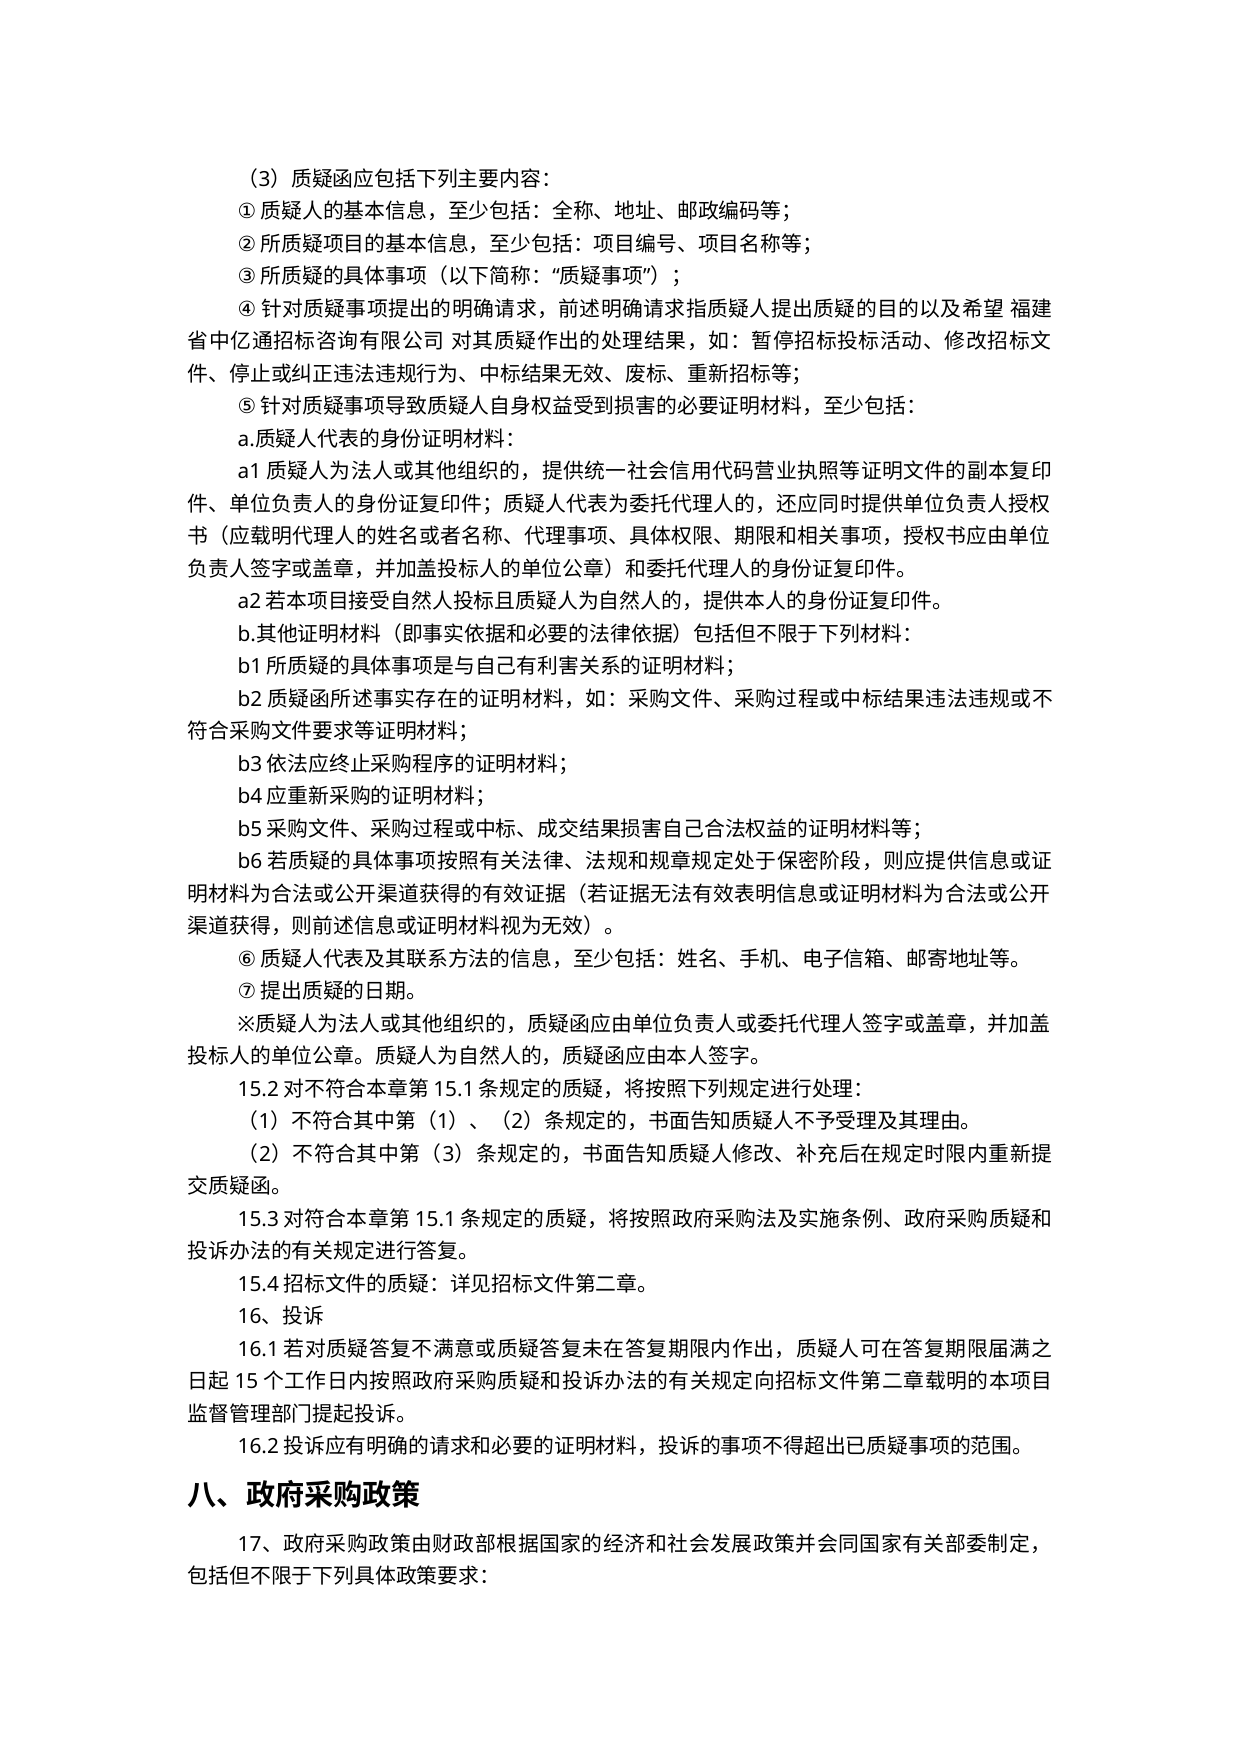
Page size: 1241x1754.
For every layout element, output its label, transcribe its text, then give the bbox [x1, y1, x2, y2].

text ⑤针对质疑事项导致质疑人自身权益受到损害的必要证明材料，至少包括： [187, 389, 1053, 422]
text 16.2投诉应有明确的请求和必要的证明材料，投诉的事项不得超出已质疑事项的范围。 [187, 1429, 1053, 1462]
text ②所质疑项目的基本信息，至少包括：项目编号、项目名称等； [187, 227, 1053, 259]
text b1所质疑的具体事项是与自己有利害关系的证明材料； [187, 649, 1053, 682]
text b4应重新采购的证明材料； [187, 779, 1053, 812]
text ⑥质疑人代表及其联系方法的信息，至少包括：姓名、手机、电子信箱、邮寄地址等。 [187, 942, 1053, 974]
text ③所质疑的具体事项（以下简称：“质疑事项”）； [187, 259, 1053, 292]
text ④针对质疑事项提出的明确请求，前述明确请求指质疑人提出质疑的目的以及希望 福建省中亿通招标咨询有限公司 对其质疑作出的处理结果，如：暂停招标投标活动、修改招标文件、停止或纠正违法违规行为、中标结果无效、废标、重新招标等； [187, 292, 1053, 389]
text 17、政府采购政策由财政部根据国家的经济和社会发展政策并会同国家有关部委制定，包括但不限于下列具体政策要求： [187, 1527, 1053, 1592]
text （3）质疑函应包括下列主要内容： [187, 162, 1053, 194]
text 15.4招标文件的质疑：详见招标文件第二章。 [187, 1267, 1053, 1299]
text a2若本项目接受自然人投标且质疑人为自然人的，提供本人的身份证复印件。 [187, 584, 1053, 617]
text 15.3对符合本章第15.1条规定的质疑，将按照政府采购法及实施条例、政府采购质疑和投诉办法的有关规定进行答复。 [187, 1202, 1053, 1267]
text ※质疑人为法人或其他组织的，质疑函应由单位负责人或委托代理人签字或盖章，并加盖投标人的单位公章。质疑人为自然人的，质疑函应由本人签字。 [187, 1007, 1053, 1072]
text b6若质疑的具体事项按照有关法律、法规和规章规定处于保密阶段，则应提供信息或证明材料为合法或公开渠道获得的有效证据（若证据无法有效表明信息或证明材料为合法或公开渠道获得，则前述信息或证明材料视为无效）。 [187, 844, 1053, 942]
text b5采购文件、采购过程或中标、成交结果损害自己合法权益的证明材料等； [187, 812, 1053, 844]
text b.其他证明材料（即事实依据和必要的法律依据）包括但不限于下列材料： [187, 617, 1053, 649]
text （2）不符合其中第（3）条规定的，书面告知质疑人修改、补充后在规定时限内重新提交质疑函。 [187, 1137, 1053, 1202]
text 16.1若对质疑答复不满意或质疑答复未在答复期限内作出，质疑人可在答复期限届满之日起15个工作日内按照政府采购质疑和投诉办法的有关规定向招标文件第二章载明的本项目监督管理部门提起投诉。 [187, 1332, 1053, 1429]
text a.质疑人代表的身份证明材料： [187, 422, 1053, 454]
text a1质疑人为法人或其他组织的，提供统一社会信用代码营业执照等证明文件的副本复印件、单位负责人的身份证复印件；质疑人代表为委托代理人的，还应同时提供单位负责人授权书（应载明代理人的姓名或者名称、代理事项、具体权限、期限和相关事项，授权书应由单位负责人签字或盖章，并加盖投标人的单位公章）和委托代理人的身份证复印件。 [187, 454, 1053, 584]
text b3依法应终止采购程序的证明材料； [187, 747, 1053, 779]
text 16、投诉 [187, 1299, 1053, 1332]
text 八、政府采购政策 [187, 1462, 1053, 1527]
text （1）不符合其中第（1）、（2）条规定的，书面告知质疑人不予受理及其理由。 [187, 1104, 1053, 1137]
text 15.2对不符合本章第15.1条规定的质疑，将按照下列规定进行处理： [187, 1072, 1053, 1104]
text ①质疑人的基本信息，至少包括：全称、地址、邮政编码等； [187, 194, 1053, 227]
text ⑦提出质疑的日期。 [187, 974, 1053, 1007]
text b2质疑函所述事实存在的证明材料，如：采购文件、采购过程或中标结果违法违规或不符合采购文件要求等证明材料； [187, 682, 1053, 747]
